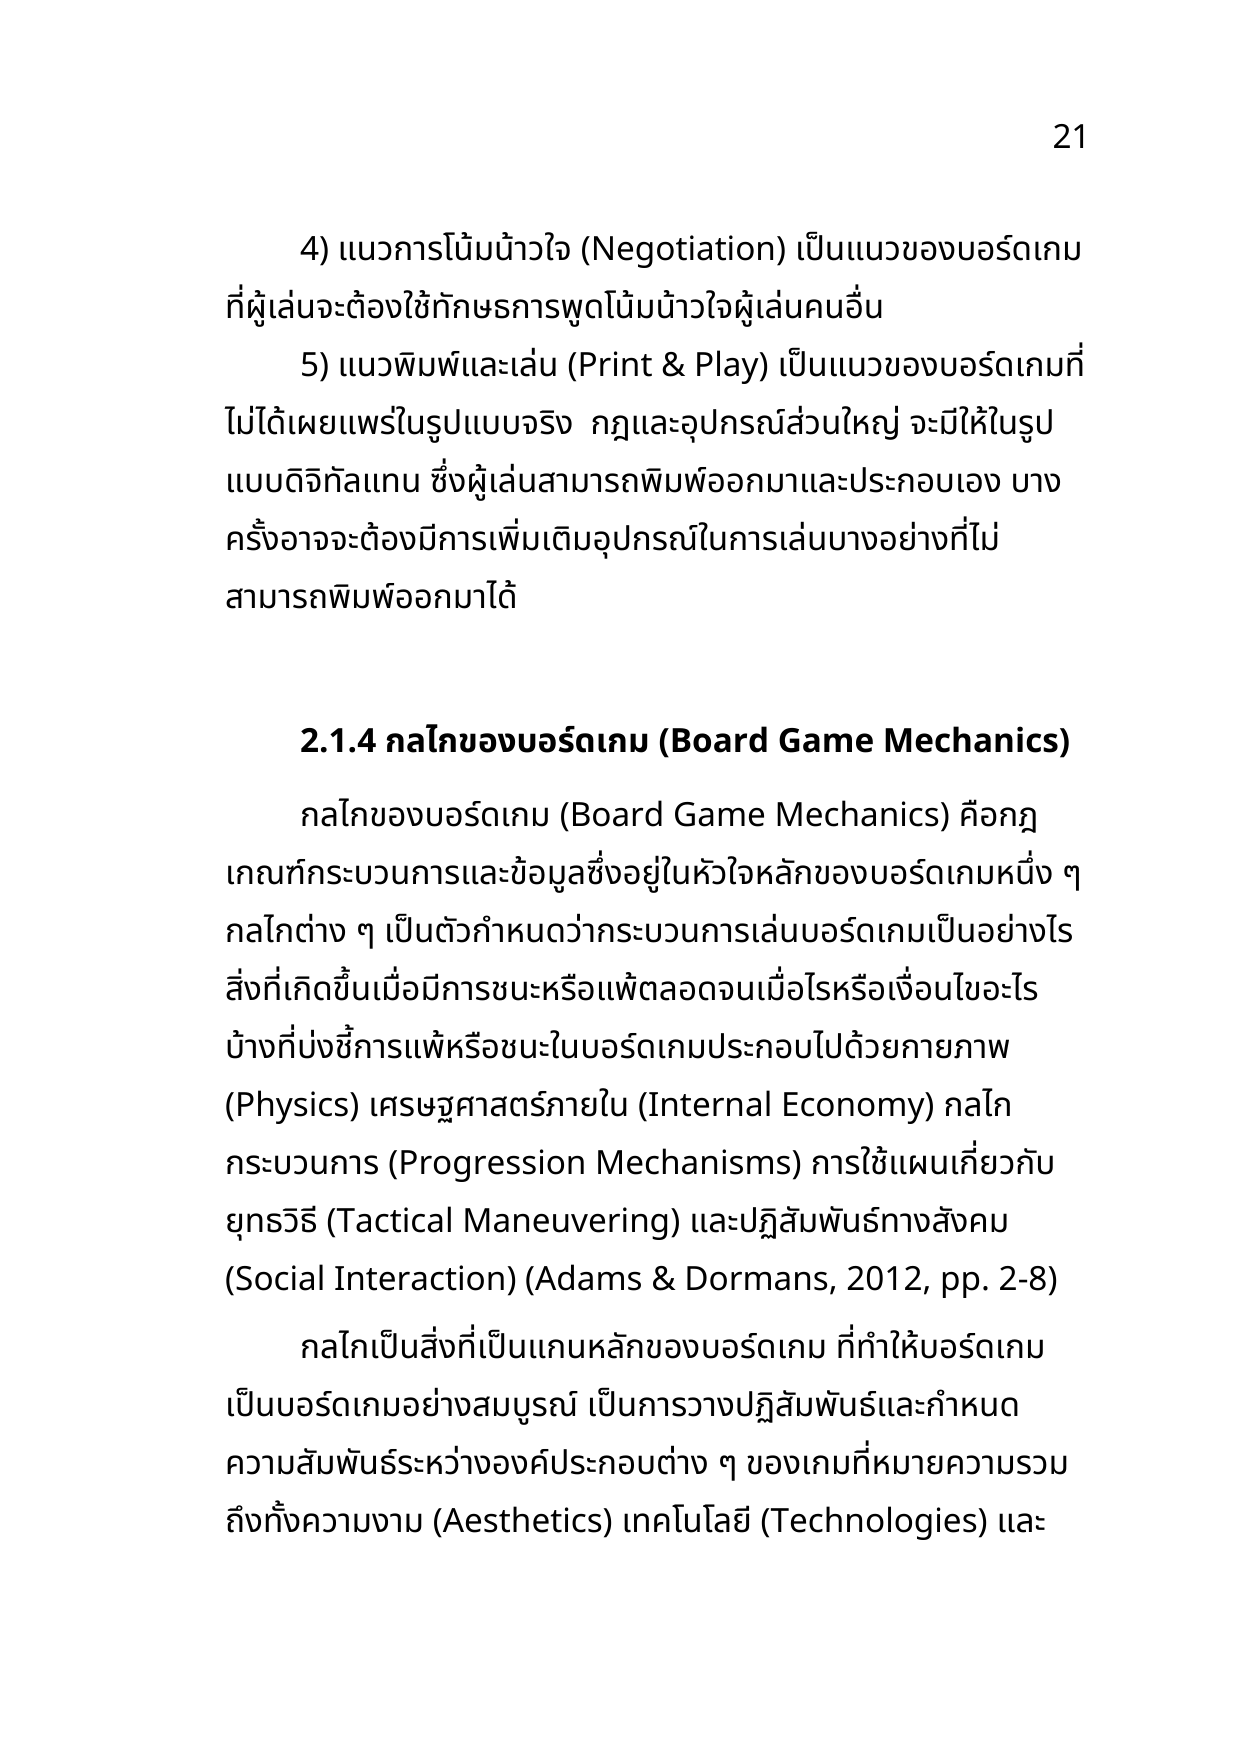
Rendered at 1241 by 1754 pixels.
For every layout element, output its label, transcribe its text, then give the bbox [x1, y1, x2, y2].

list แนวการโน้มน้าวใจ (Negotiation) เป็นแนวของบอร์ดเกมที่ผู้เล่นจะต้องใช้ทักษธการพูดโน้มน้าวใจผู้เล่นคนอื่น [225, 225, 1090, 333]
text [225, 1323, 1090, 1548]
text 2.1.4 กลไกของบอร์ดเกม (Board Game Mechanics) [225, 716, 1090, 767]
list แนวพิมพ์และเล่น (Print & Play) เป็นแนวของบอร์ดเกมที่ไม่ได้เผยแพร่ในรูปแบบจริง กฎและอุปกรณ์ส่วนใหญ่ จะมีให้ในรูปแบบดิจิทัลแทน ซึ่งผู้เล่นสามารถพิมพ์ออกมาและประกอบเอง บางครั้งอาจจะต้องมีการเพิ่มเติมอุปกรณ์ในการเล่นบางอย่างที่ไม่สามารถพิมพ์ออกมาได้ [225, 341, 1090, 623]
text กลไกของบอร์ดเกม (Board Game Mechanics) คือกฎเกณฑ์กระบวนการและข้อมูลซึ่งอยู่ในหัวใจหลักของบอร์ดเกมหนึ่ง ๆ กลไกต่าง ๆ เป็นตัวกำหนดว่ากระบวนการเล่นบอร์ดเกมเป็นอย่างไรสิ่งที่เกิดขึ้นเมื่อมีการชนะหรือแพ้ตลอดจนเมื่อไรหรือเงื่อนไขอะไรบ้างที่บ่งชี้การแพ้หรือชนะในบอร์ดเกมประกอบไปด้วยกายภาพ (Physics) เศรษฐศาสตร์ภายใน (Internal Economy) กลไกกระบวนการ (Progression Mechanisms) การใช้แผนเกี่ยวกับยุทธวิธี (Tactical Maneuvering) และปฏิสัมพันธ์ทางสังคม (Social Interaction) (Adams & Dormans, 2012, pp. 2-8) [225, 791, 1090, 1300]
